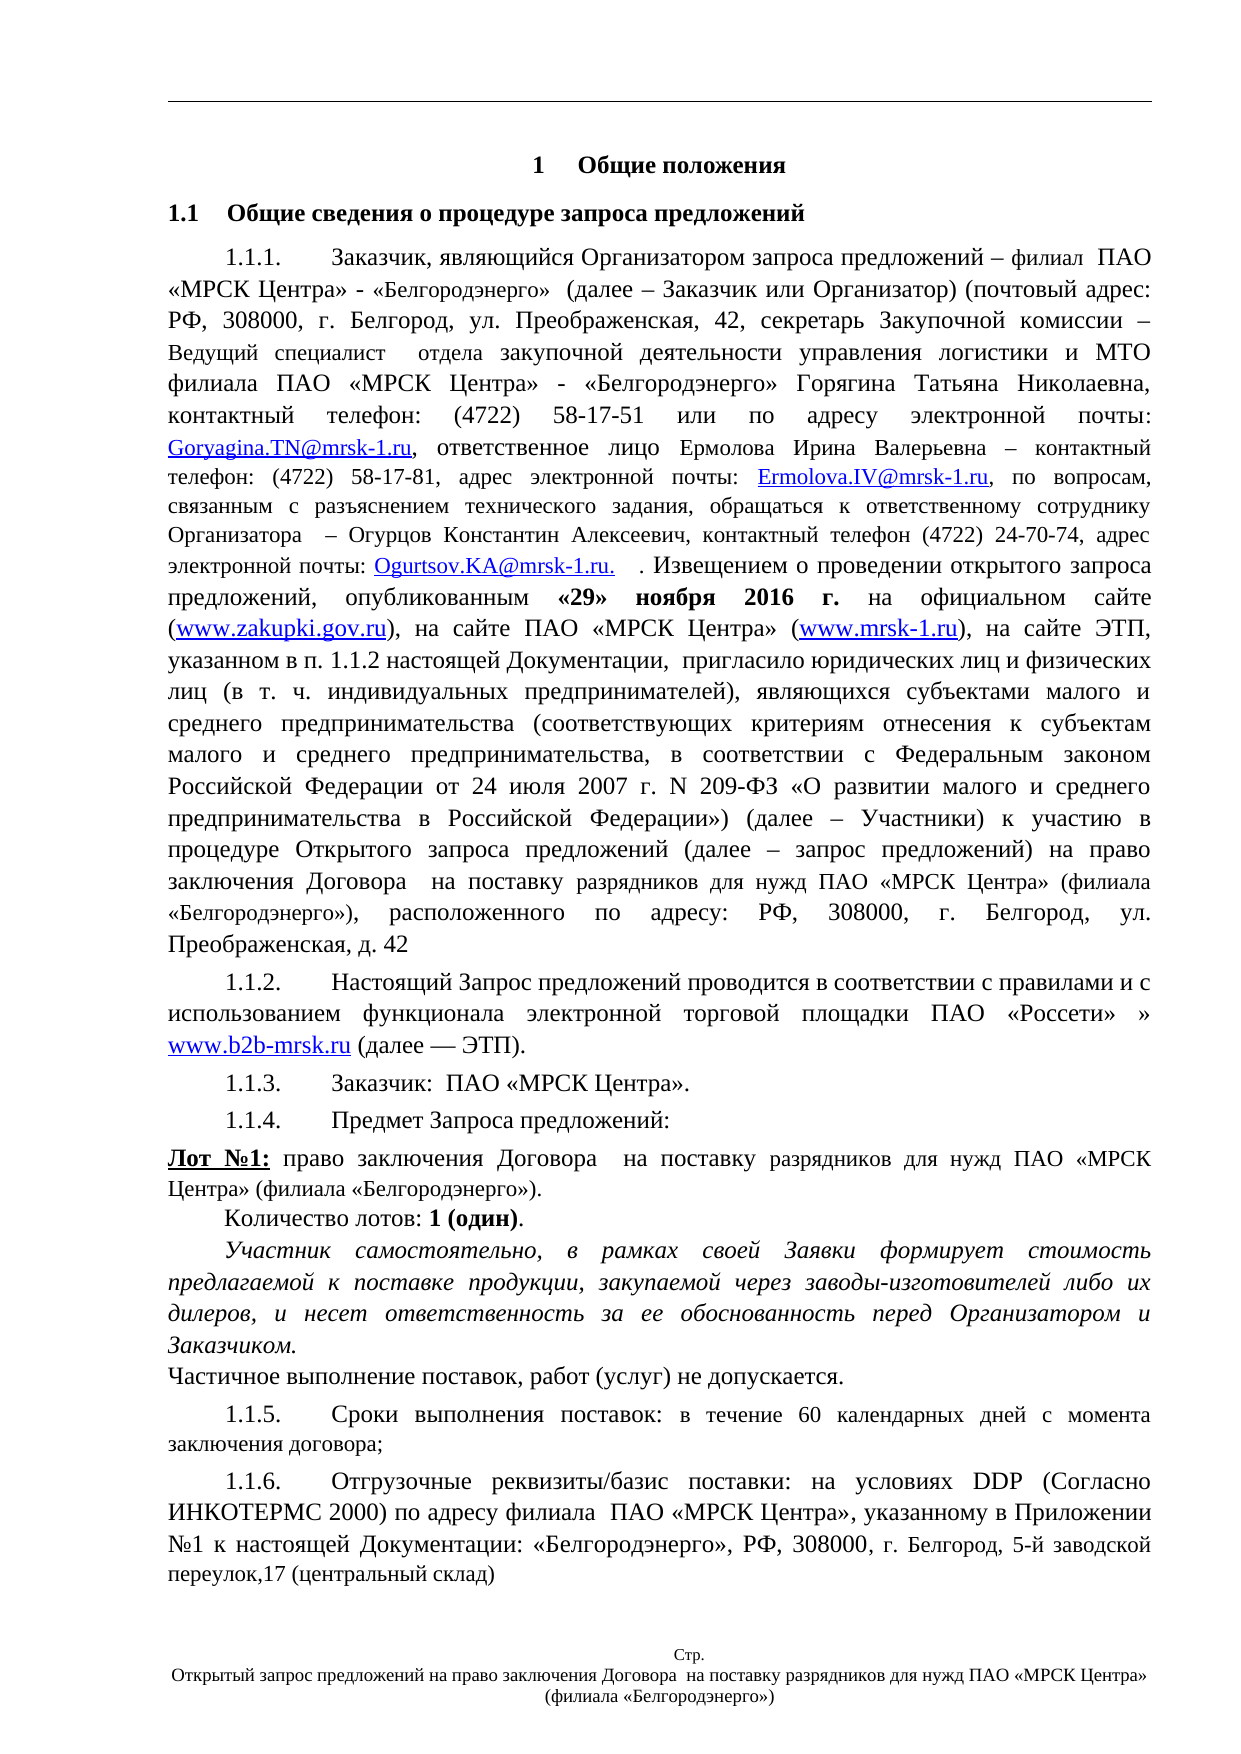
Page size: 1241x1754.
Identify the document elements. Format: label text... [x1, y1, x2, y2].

list Заказчик: ПАО «МРСК Центра». [168, 1068, 1152, 1096]
subtitle Общие сведения о процедуре запроса предложений [168, 198, 1152, 227]
text Участник самостоятельно, в рамках своей Заявки формирует стоимость предлагаемой к поставке продукции, закупаемой через заводы-изготовителей либо их дилеров, и несет ответственность за ее обоснованность перед Организатором и Заказчиком. [168, 1235, 1152, 1358]
text Количество лотов: 1 (один). [168, 1203, 1152, 1232]
list Частичное выполнение поставок, работ (услуг) не допускается. [168, 1361, 1152, 1390]
list Сроки выполнения поставок: в течение 60 календарных дней с момента заключения договора; [168, 1399, 1152, 1457]
subtitle Общие положения [166, 150, 1152, 179]
list Предмет Запроса предложений: [168, 1105, 1152, 1134]
list Настоящий Запрос предложений проводится в соответствии с правилами и с использованием функционала электронной торговой площадки ПАО «Россети» » www.b2b-mrsk.ru (далее — ЭТП). [168, 967, 1152, 1058]
text Лот №1: право заключения Договора на поставку разрядников для нужд ПАО «МРСК Центра» (филиала «Белгородэнерго»). [168, 1143, 1152, 1201]
list Отгрузочные реквизиты/базис поставки: на условиях DDP (Согласно ИНКОТЕРМС 2000) по адресу филиала ПАО «МРСК Центра», указанному в Приложении №1 к настоящей Документации: «Белгородэнерго», РФ, 308000, г. Белгород, 5-й заводской переулок,17 (центральный склад) [168, 1466, 1152, 1587]
